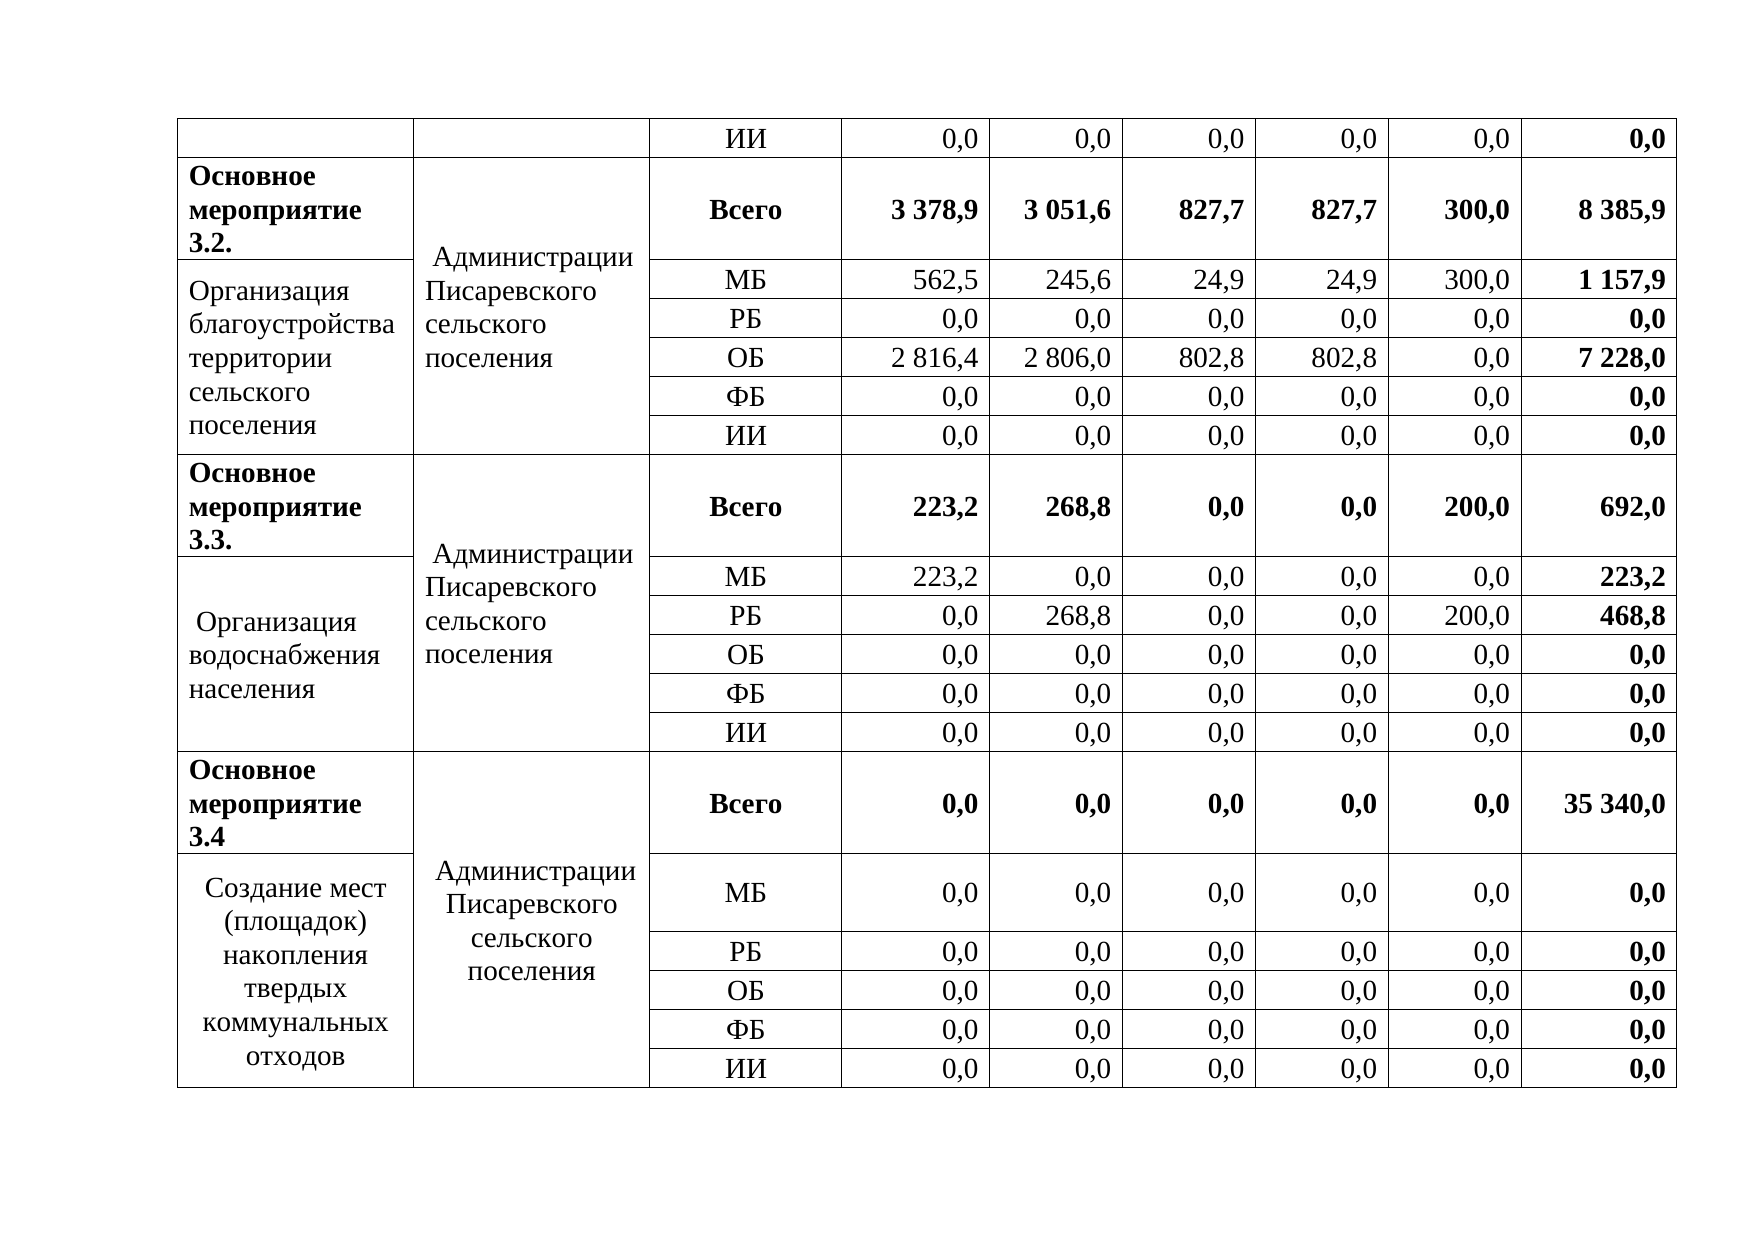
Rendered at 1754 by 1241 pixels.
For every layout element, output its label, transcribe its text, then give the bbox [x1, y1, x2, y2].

table_cell Всего [650, 158, 841, 259]
table_cell Всего [650, 455, 841, 556]
table_cell 0,0 [990, 932, 1122, 970]
table_cell 0,0 [1123, 932, 1255, 970]
table_cell 24,9 [1123, 260, 1255, 298]
table_cell 0,0 [1522, 674, 1676, 712]
table_cell 0,0 [1123, 299, 1255, 337]
table_cell 8 385,9 [1522, 158, 1676, 259]
table_cell 0,0 [1389, 854, 1521, 931]
table_cell 0,0 [1522, 713, 1676, 751]
table_cell Организация благоустройства территории сельского поселения [178, 260, 413, 454]
table_cell 24,9 [1256, 260, 1388, 298]
table_cell 0,0 [1256, 971, 1388, 1009]
table_cell 0,0 [1522, 1049, 1676, 1087]
table_cell 0,0 [842, 932, 989, 970]
table_cell 223,2 [842, 455, 989, 556]
table_cell 0,0 [842, 299, 989, 337]
table_cell МБ [650, 557, 841, 595]
table_cell 300,0 [1389, 260, 1521, 298]
table_cell 0,0 [1522, 635, 1676, 673]
table_cell 0,0 [842, 854, 989, 931]
table_cell 0,0 [1522, 854, 1676, 931]
table_cell 0,0 [1256, 455, 1388, 556]
table_cell МБ [650, 260, 841, 298]
table_cell 0,0 [990, 635, 1122, 673]
table_cell 0,0 [1522, 932, 1676, 970]
table_cell 200,0 [1389, 596, 1521, 634]
table_cell 0,0 [1256, 674, 1388, 712]
table_cell 0,0 [1522, 299, 1676, 337]
table_cell 0,0 [990, 971, 1122, 1009]
table_cell ИИ [650, 416, 841, 454]
table_cell 0,0 [1522, 377, 1676, 415]
table_cell 0,0 [1123, 752, 1255, 853]
table_cell 2 806,0 [990, 338, 1122, 376]
table_cell 0,0 [1389, 338, 1521, 376]
table_cell 0,0 [842, 416, 989, 454]
table_cell 3 051,6 [990, 158, 1122, 259]
table_cell 35 340,0 [1522, 752, 1676, 853]
table_cell ИИ [650, 119, 841, 157]
table_cell 0,0 [842, 1049, 989, 1087]
table_cell 692,0 [1522, 455, 1676, 556]
table_cell 0,0 [990, 1010, 1122, 1048]
table_cell ОБ [650, 971, 841, 1009]
table_cell РБ [650, 596, 841, 634]
table_cell 0,0 [1256, 416, 1388, 454]
table_cell 0,0 [990, 299, 1122, 337]
table_cell Всего [650, 752, 841, 853]
table_cell 2 816,4 [842, 338, 989, 376]
table_cell 0,0 [1256, 635, 1388, 673]
table_cell 0,0 [1522, 119, 1676, 157]
table_cell 0,0 [1123, 713, 1255, 751]
table_cell 0,0 [842, 674, 989, 712]
table_cell 0,0 [1389, 1010, 1521, 1048]
table_cell 802,8 [1123, 338, 1255, 376]
table_cell 0,0 [1389, 932, 1521, 970]
table_cell 827,7 [1123, 158, 1255, 259]
table_cell 0,0 [990, 674, 1122, 712]
table_cell ОБ [650, 338, 841, 376]
table_cell 0,0 [1123, 635, 1255, 673]
table_cell Администрации Писаревского сельского поселения [414, 455, 649, 751]
table_cell ФБ [650, 1010, 841, 1048]
table_cell 0,0 [1389, 713, 1521, 751]
table_cell 0,0 [990, 752, 1122, 853]
table_cell 268,8 [990, 455, 1122, 556]
table_cell ФБ [650, 377, 841, 415]
table_cell ИИ [650, 1049, 841, 1087]
table_cell 0,0 [1522, 971, 1676, 1009]
table_cell Организация водоснабжения населения [178, 557, 413, 751]
table_cell 0,0 [842, 596, 989, 634]
table_cell ИИ [650, 713, 841, 751]
table_cell 0,0 [990, 377, 1122, 415]
table_cell 0,0 [990, 854, 1122, 931]
table_cell 0,0 [1389, 752, 1521, 853]
table_cell 0,0 [1256, 119, 1388, 157]
table_cell 300,0 [1389, 158, 1521, 259]
table_cell 0,0 [1389, 1049, 1521, 1087]
table_cell 1 157,9 [1522, 260, 1676, 298]
table_cell 245,6 [990, 260, 1122, 298]
table_cell 0,0 [1389, 377, 1521, 415]
table_cell 0,0 [1256, 299, 1388, 337]
table_cell 7 228,0 [1522, 338, 1676, 376]
table_cell 0,0 [842, 971, 989, 1009]
table_cell 0,0 [842, 119, 989, 157]
table_cell 0,0 [1123, 416, 1255, 454]
table_cell 0,0 [1522, 416, 1676, 454]
table_cell 223,2 [1522, 557, 1676, 595]
table_cell 0,0 [1389, 119, 1521, 157]
table_cell 0,0 [1256, 752, 1388, 853]
table_cell 3 378,9 [842, 158, 989, 259]
table_cell 0,0 [1256, 1010, 1388, 1048]
table_cell 0,0 [1123, 854, 1255, 931]
table_cell 0,0 [1123, 1010, 1255, 1048]
table_cell 0,0 [1123, 674, 1255, 712]
table_cell 0,0 [1389, 416, 1521, 454]
table_cell 0,0 [1389, 635, 1521, 673]
table_cell 0,0 [842, 752, 989, 853]
table_cell Основное мероприятие 3.2. [178, 158, 413, 259]
table_cell 0,0 [1389, 971, 1521, 1009]
table_cell РБ [650, 932, 841, 970]
table_cell 0,0 [1123, 119, 1255, 157]
table_cell Основное мероприятие 3.4 [178, 752, 413, 853]
table_cell МБ [650, 854, 841, 931]
table_cell 0,0 [842, 377, 989, 415]
table_cell 0,0 [1256, 1049, 1388, 1087]
table_cell 0,0 [842, 635, 989, 673]
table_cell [414, 158, 649, 454]
table_cell 0,0 [1123, 1049, 1255, 1087]
table_cell 0,0 [1256, 596, 1388, 634]
table_cell Основное мероприятие 3.3. [178, 455, 413, 556]
table_cell 0,0 [1256, 557, 1388, 595]
table_cell РБ [650, 299, 841, 337]
table_cell 0,0 [1123, 971, 1255, 1009]
table_cell 802,8 [1256, 338, 1388, 376]
table_cell 0,0 [990, 1049, 1122, 1087]
table_cell 200,0 [1389, 455, 1521, 556]
table_cell 0,0 [1389, 299, 1521, 337]
table_cell 0,0 [1123, 377, 1255, 415]
table_cell 0,0 [1256, 854, 1388, 931]
table_cell 0,0 [842, 713, 989, 751]
table_cell 0,0 [842, 1010, 989, 1048]
table_cell 223,2 [842, 557, 989, 595]
table_cell 0,0 [990, 119, 1122, 157]
table_cell 0,0 [1256, 932, 1388, 970]
table_cell 0,0 [1389, 674, 1521, 712]
table_cell Создание мест (площадок) накопления твердых коммунальных отходов [178, 854, 413, 1087]
table_cell 0,0 [1123, 596, 1255, 634]
table_cell 0,0 [990, 713, 1122, 751]
table_cell 0,0 [990, 416, 1122, 454]
table_cell 827,7 [1256, 158, 1388, 259]
table_cell 0,0 [1389, 557, 1521, 595]
table_cell ФБ [650, 674, 841, 712]
table_cell 0,0 [1256, 377, 1388, 415]
table_cell Администрации Писаревского сельского поселения [414, 752, 649, 1087]
table_cell 0,0 [990, 557, 1122, 595]
table_cell ОБ [650, 635, 841, 673]
table_cell 0,0 [1522, 1010, 1676, 1048]
table_cell 562,5 [842, 260, 989, 298]
table_cell 0,0 [1123, 557, 1255, 595]
table_cell 268,8 [990, 596, 1122, 634]
table_cell 0,0 [1256, 713, 1388, 751]
table_cell 0,0 [1123, 455, 1255, 556]
table_cell 468,8 [1522, 596, 1676, 634]
